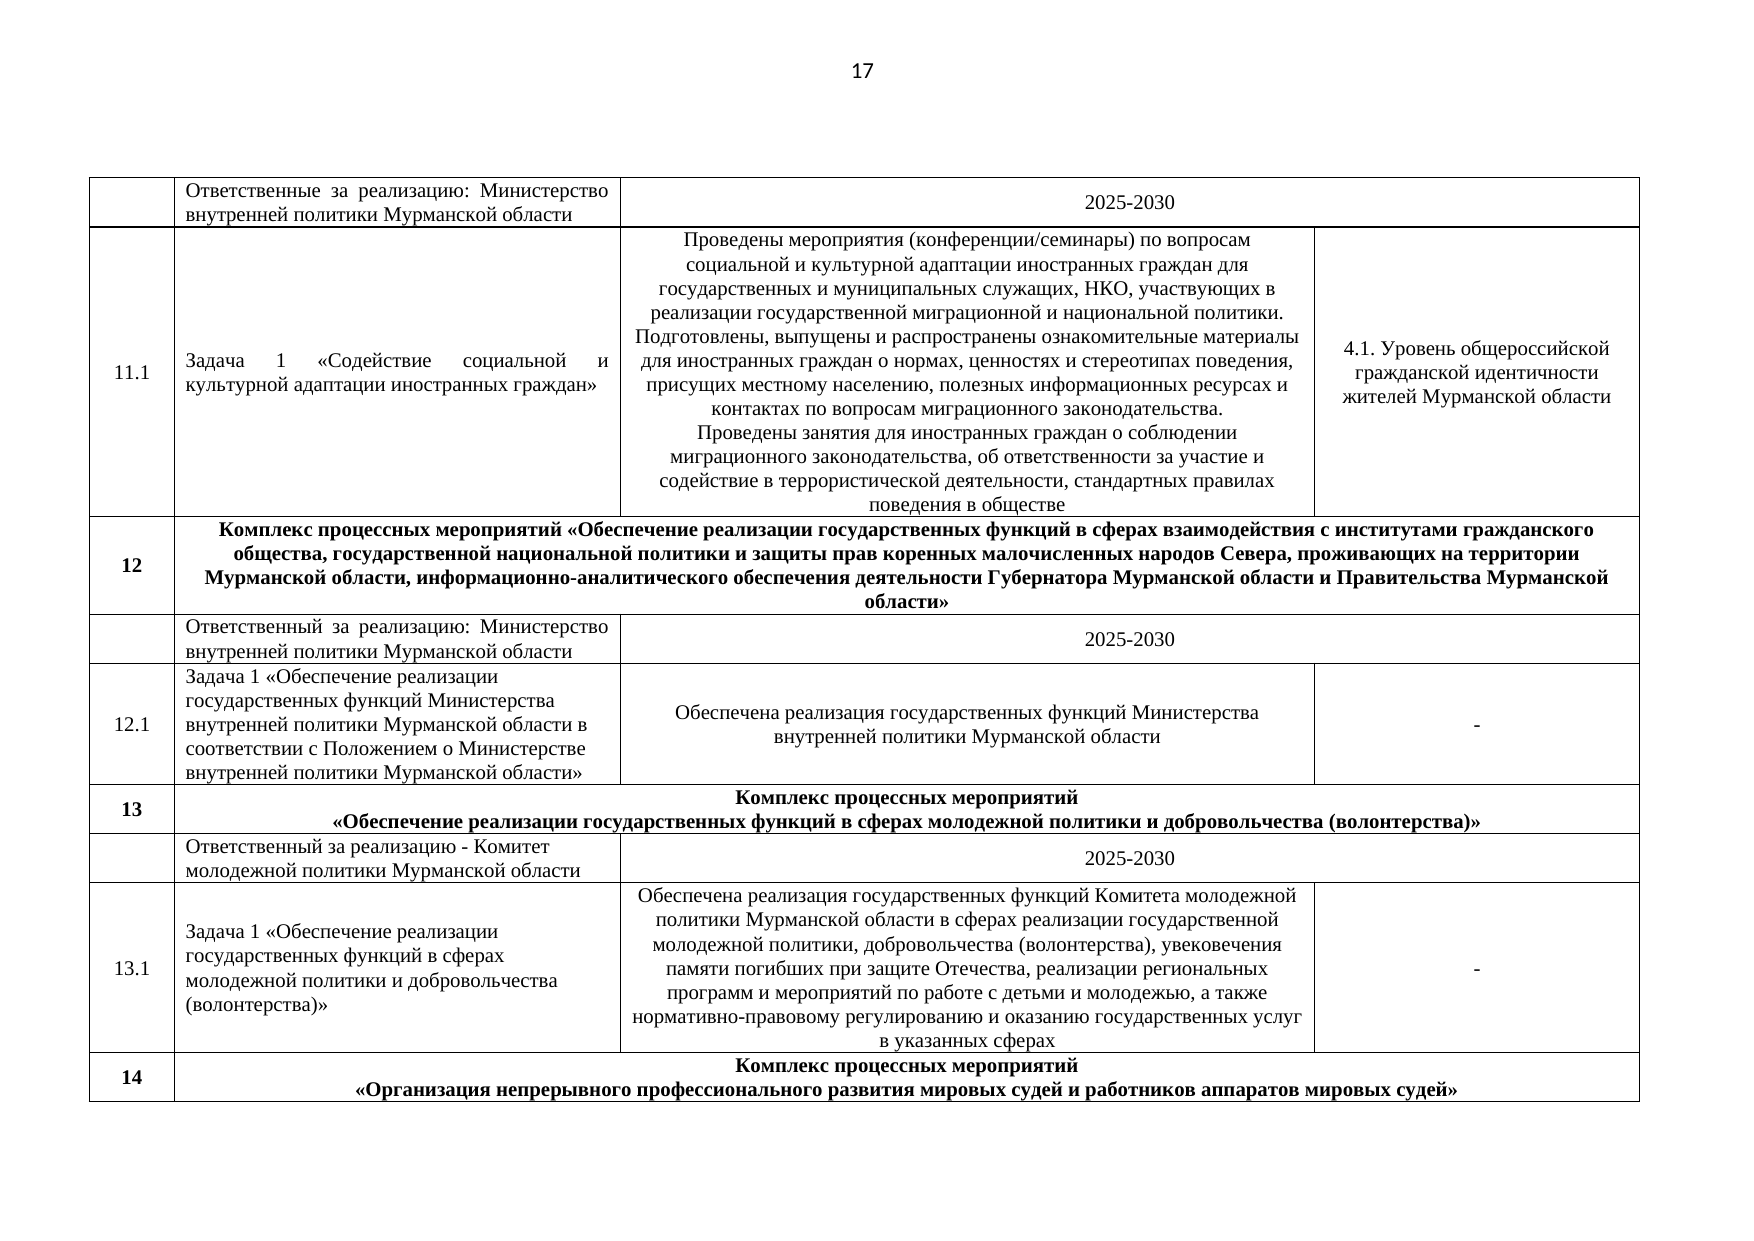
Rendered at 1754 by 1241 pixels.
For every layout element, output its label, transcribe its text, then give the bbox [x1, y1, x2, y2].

table_cell 2025-2030 [621, 834, 1639, 882]
table_cell [90, 834, 174, 882]
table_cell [1315, 228, 1639, 516]
table_cell Комплекс процессных мероприятий «Организация непрерывного профессионального развития мировых судей и работников аппаратов мировых судей» [175, 1053, 1639, 1101]
table_cell 12 [90, 517, 174, 613]
table_cell - [1315, 883, 1639, 1052]
table_cell Задача 1 «Содействие социальной и культурной адаптации иностранных граждан» [175, 228, 620, 516]
table_cell [90, 615, 174, 663]
table_cell Проведены мероприятия (конференции/семинары) по вопросам социальной и культурной адаптации иностранных граждан для государственных и муниципальных служащих, НКО, участвующих в реализации государственной миграционной и национальной политики. Подготовлены, выпущены и распространены ознакомительные материалы для иностранных граждан о нормах, ценностях и стереотипах поведения, присущих местному населению, полезных информационных ресурсах и контактах по вопросам миграционного законодательства. Проведены занятия для иностранных граждан о соблюдении миграционного законодательства, об ответственности за участие и содействие в террористической деятельности, стандартных правилах поведения в обществе [621, 228, 1314, 516]
table_cell [90, 178, 174, 226]
table_cell 12.1 [90, 664, 174, 784]
table_cell Обеспечена реализация государственных функций Комитета молодежной политики Мурманской области в сферах реализации государственной молодежной политики, добровольчества (волонтерства), увековечения памяти погибших при защите Отечества, реализации региональных программ и мероприятий по работе с детьми и молодежью, а также нормативно-правовому регулированию и оказанию государственных услуг в указанных сферах [621, 883, 1314, 1052]
table_cell 2025-2030 [621, 615, 1639, 663]
table_cell Комплекс процессных мероприятий «Обеспечение реализации государственных функций в сферах взаимодействия с институтами гражданского общества, государственной национальной политики и защиты прав коренных малочисленных народов Севера, проживающих на территории Мурманской области, информационно-аналитического обеспечения деятельности Губернатора Мурманской области и Правительства Мурманской области» [175, 517, 1639, 613]
table_cell Ответственные за реализацию: Министерство внутренней политики Мурманской области [175, 178, 620, 226]
table_cell 11.1 [90, 228, 174, 516]
table_cell Комплекс процессных мероприятий «Обеспечение реализации государственных функций в сферах молодежной политики и добровольчества (волонтерства)» [175, 785, 1639, 833]
table_cell 14 [90, 1053, 174, 1101]
table_cell 2025-2030 [621, 178, 1639, 226]
table_cell Обеспечена реализация государственных функций Министерства внутренней политики Мурманской области [621, 664, 1314, 784]
table_cell 13 [90, 785, 174, 833]
table_cell Ответственный за реализацию - Комитет молодежной политики Мурманской области [175, 834, 620, 882]
table_cell Ответственный за реализацию: Министерство внутренней политики Мурманской области [175, 615, 620, 663]
table_cell Задача 1 «Обеспечение реализации государственных функций Министерства внутренней политики Мурманской области в соответствии с Положением о Министерстве внутренней политики Мурманской области» [175, 664, 620, 784]
table_cell 13.1 [90, 883, 174, 1052]
table_cell - [1315, 664, 1639, 784]
table_cell Задача 1 «Обеспечение реализации государственных функций в сферах молодежной политики и добровольчества (волонтерства)» [175, 883, 620, 1052]
